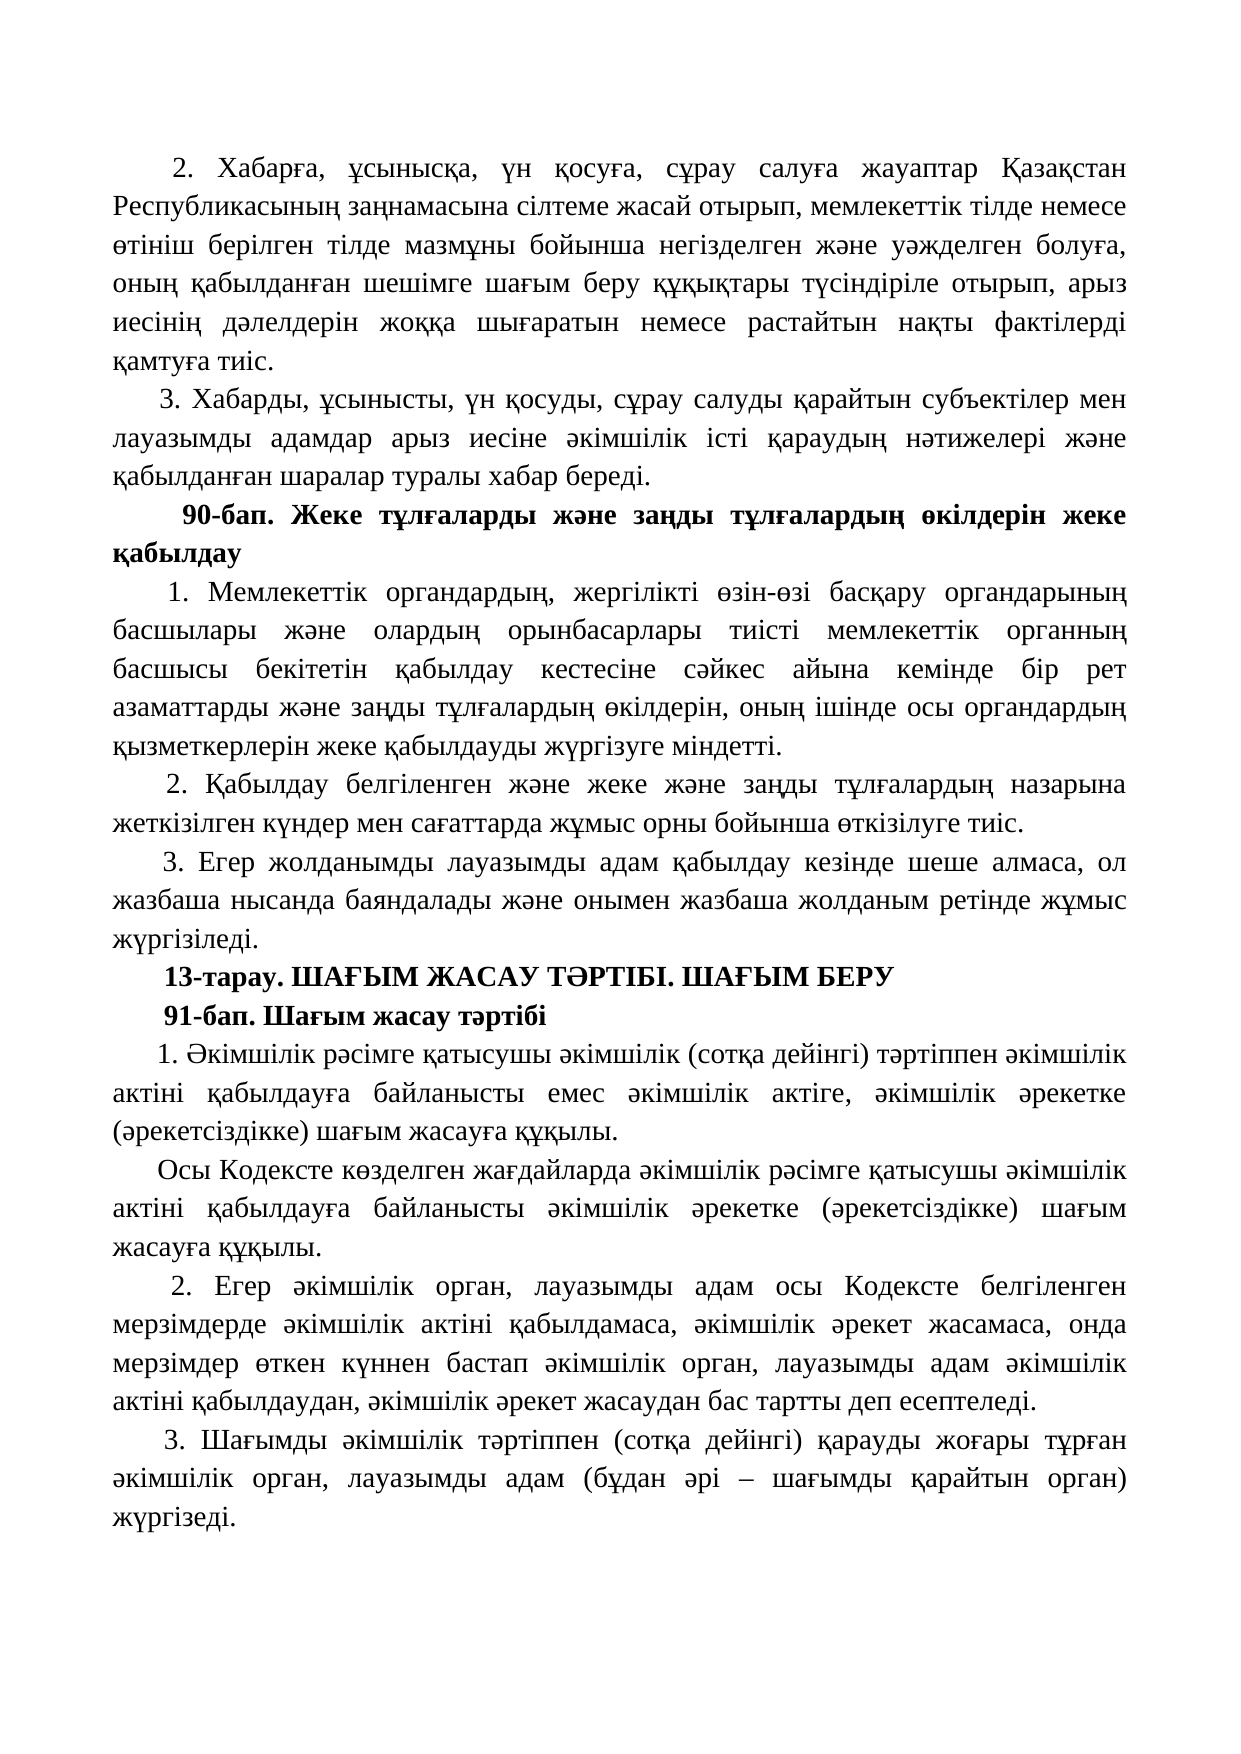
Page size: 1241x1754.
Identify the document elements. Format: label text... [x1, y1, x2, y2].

text 3. Хабарды, ұсынысты, үн қосуды, сұрау салуды қарайтын субъектілер мен лауазымды адамдар арыз иесіне әкімшілік істі қараудың нәтижелері және қабылданған шаралар туралы хабар береді. [112, 381, 1128, 492]
text Осы Кодексте көзделген жағдайларда әкімшілік рәсімге қатысушы әкімшілік актіні қабылдауға байланысты әкімшілік әрекетке (әрекетсіздікке) шағым жасауға құқылы. [112, 1152, 1128, 1263]
text 1. Әкімшілік рәсімге қатысушы әкімшілік (сотқа дейінгі) тәртіппен әкімшілік актіні қабылдауға байланысты емес әкімшілік актіге, әкімшілік әрекетке (әрекетсіздікке) шағым жасауға құқылы. [112, 1036, 1128, 1147]
text 91-бап. Шағым жасау тәртібі [112, 998, 1128, 1031]
text 2. Егер әкімшілік орган, лауазымды адам осы Кодексте белгіленген мерзімдерде әкімшілік актіні қабылдамаса, әкімшілік әрекет жасамаса, онда мерзімдер өткен күннен бастап әкімшілік орган, лауазымды адам әкімшілік актіні қабылдаудан, әкімшілік әрекет жасаудан бас тартты деп есептеледі. [112, 1268, 1128, 1417]
text 3. Егер жолданымды лауазымды адам қабылдау кезінде шеше алмаса, ол жазбаша нысанда баяндалады және онымен жазбаша жолданым ретінде жұмыс жүргізіледі. [112, 844, 1128, 954]
text 2. Хабарға, ұсынысқа, үн қосуға, сұрау салуға жауаптар Қазақстан Республикасының заңнамасына сiлтеме жасай отырып, мемлекеттiк тiлде немесе өтiнiш берiлген тiлде мазмұны бойынша негiзделген және уәжделген болуға, оның қабылданған шешiмге шағым беру құқықтары түсiндiріле отырып, арыз иесінің дәлелдерiн жоққа шығаратын немесе растайтын нақты фактілерді қамтуға тиiс. [112, 150, 1128, 376]
text 1. Мемлекеттік органдардың, жергілікті өзін-өзі басқару органдарының басшылары және олардың орынбасарлары тиісті мемлекеттік органның басшысы бекітетін қабылдау кестесіне сәйкес айына кемінде бір рет азаматтарды және заңды тұлғалардың өкілдерін, оның ішінде осы органдардың қызметкерлерін жеке қабылдауды жүргізуге міндетті. [112, 574, 1128, 762]
text 13-тарау. ШАҒЫМ ЖАСАУ ТӘРТІБІ. ШАҒЫМ БЕРУ [112, 959, 1128, 993]
text 2. Қабылдау белгіленген және жеке және заңды тұлғалардың назарына жеткізілген күндер мен сағаттарда жұмыс орны бойынша өткізілуге тиіс. [112, 767, 1128, 839]
text 3. Шағымды әкімшілік тәртіппен (сотқа дейінгі) қарауды жоғары тұрған әкімшілік орган, лауазымды адам (бұдан әрі – шағымды қарайтын орган) жүргізеді. [112, 1422, 1128, 1532]
text 90-бап. Жеке тұлғаларды және заңды тұлғалардың өкілдерін жеке қабылдау [112, 497, 1128, 569]
